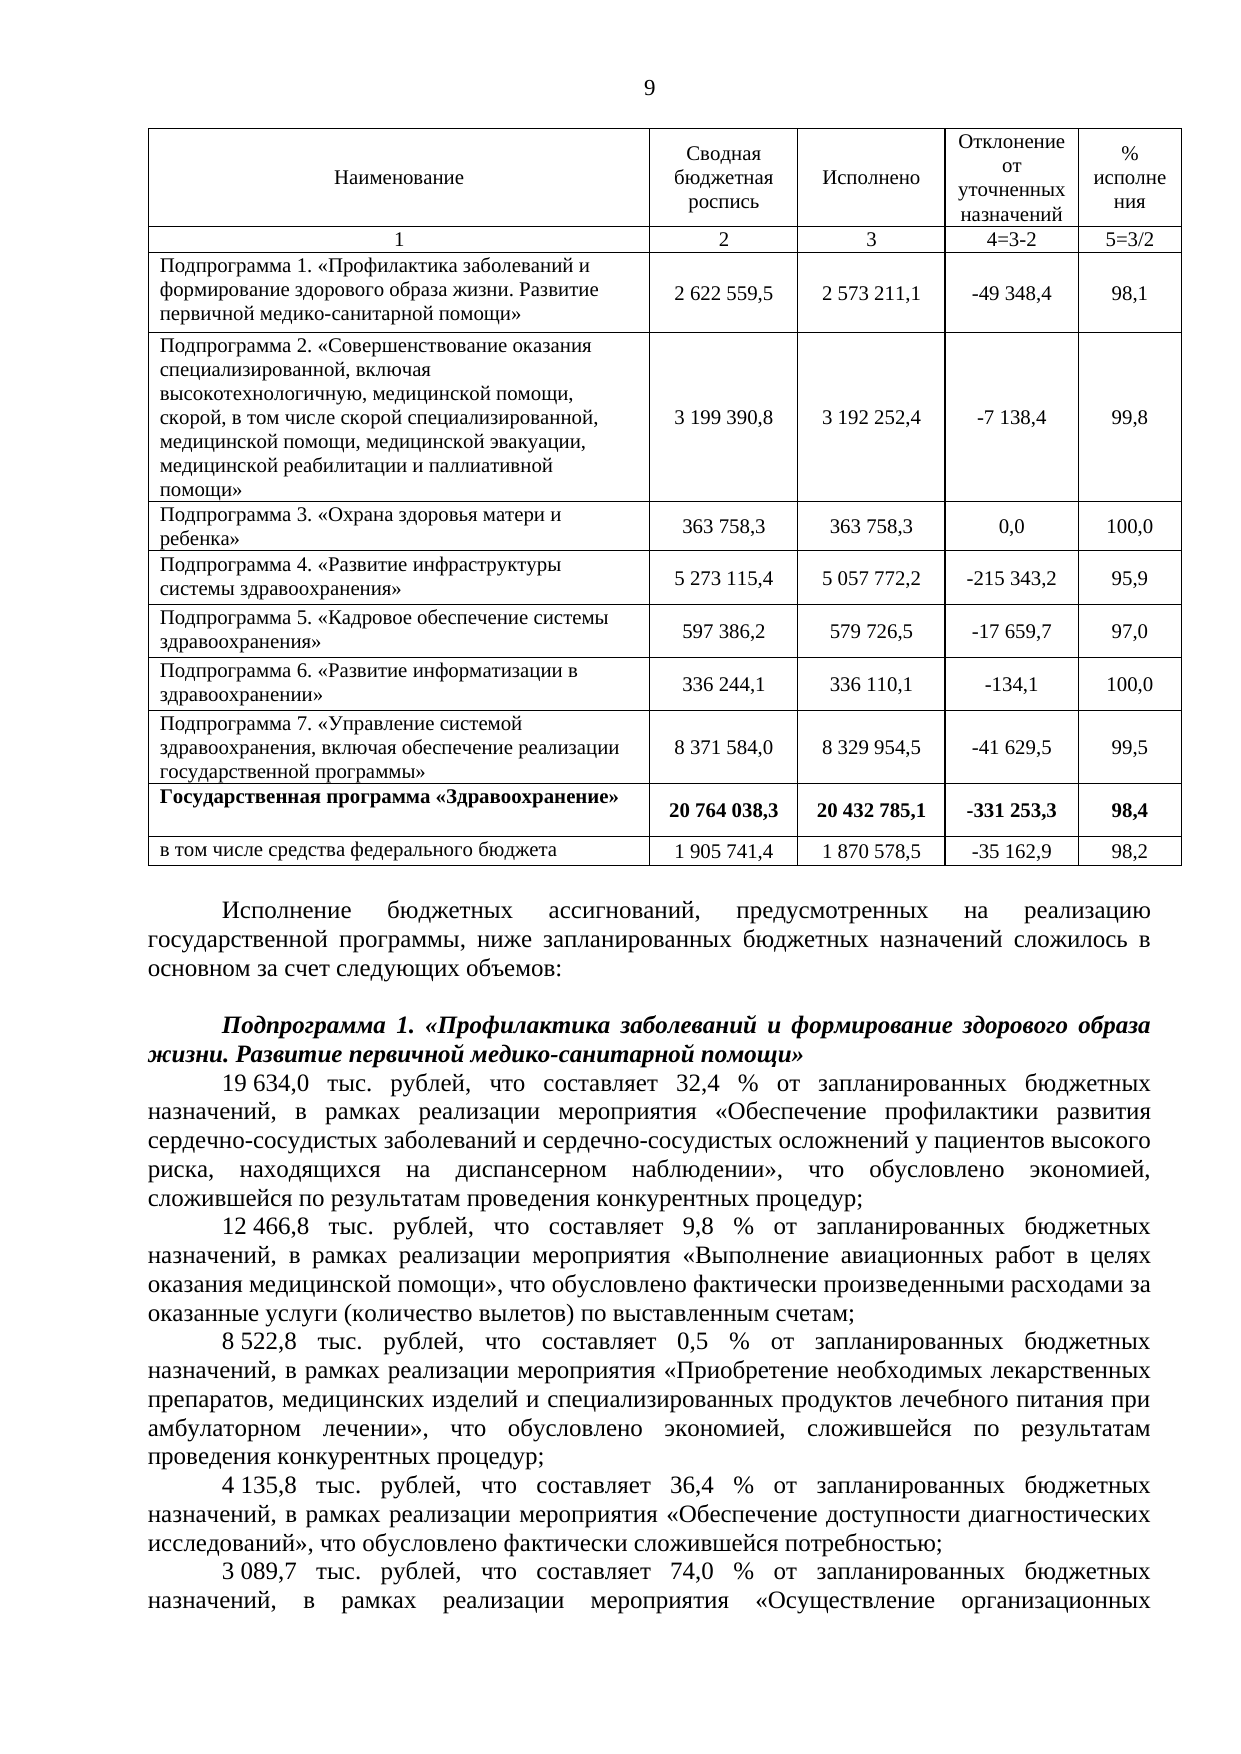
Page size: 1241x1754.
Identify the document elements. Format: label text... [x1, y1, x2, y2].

table_cell -35 162,9 [946, 837, 1078, 865]
table_cell -134,1 [946, 658, 1078, 710]
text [148, 1556, 1152, 1614]
table_cell Подпрограмма 5. «Кадровое обеспечение системы здравоохранения» [149, 605, 649, 657]
table_cell 0,0 [946, 502, 1078, 550]
table_cell Подпрограмма 6. «Развитие информатизации в здравоохранении» [149, 658, 649, 710]
table_cell 98,2 [1079, 837, 1181, 865]
table_cell 100,0 [1079, 502, 1181, 550]
table_cell Подпрограмма 2. «Совершенствование оказания специализированной, включая высокотехнологичную, медицинской помощи, скорой, в том числе скорой специализированной, медицинской помощи, медицинской эвакуации, медицинской реабилитации и паллиативной помощи» [149, 333, 649, 501]
table_cell -331 253,3 [946, 784, 1078, 836]
table_cell 99,8 [1079, 333, 1181, 501]
table_cell 5=3/2 [1079, 227, 1181, 252]
table_cell 2 [650, 227, 797, 252]
table_header % исполнения [1079, 129, 1181, 226]
table_cell 95,9 [1079, 551, 1181, 603]
table_cell 100,0 [1079, 658, 1181, 710]
table_cell 5 057 772,2 [798, 551, 944, 603]
table_cell Государственная программа «Здравоохранение» [149, 784, 649, 836]
table_header Исполнено [798, 129, 944, 226]
table_cell в том числе средства федерального бюджета [149, 837, 649, 865]
text 4 135,8 тыс. рублей, что составляет 36,4 % от запланированных бюджетных назначений, в рамках реализации мероприятия «Обеспечение доступности диагностических исследований», что обусловлено фактически сложившейся потребностью; [148, 1470, 1152, 1556]
table_cell 3 [798, 227, 944, 252]
table_header Отклонение от уточненных назначений [946, 129, 1078, 226]
table_cell 20 432 785,1 [798, 784, 944, 836]
table_cell 2 622 559,5 [650, 253, 797, 332]
table_cell 98,1 [1079, 253, 1181, 332]
text 19 634,0 тыс. рублей, что составляет 32,4 % от запланированных бюджетных назначений, в рамках реализации мероприятия «Обеспечение профилактики развития сердечно-сосудистых заболеваний и сердечно-сосудистых осложнений у пациентов высокого риска, находящихся на диспансерном наблюдении», что обусловлено экономией, сложившейся по результатам проведения конкурентных процедур; [148, 1068, 1152, 1211]
table_cell -49 348,4 [946, 253, 1078, 332]
text Исполнение бюджетных ассигнований, предусмотренных на реализацию государственной программы, ниже запланированных бюджетных назначений сложилось в основном за счет следующих объемов: [148, 895, 1152, 981]
table_cell 597 386,2 [650, 605, 797, 657]
table_cell 579 726,5 [798, 605, 944, 657]
table_header Наименование [149, 129, 649, 226]
table_cell -17 659,7 [946, 605, 1078, 657]
table_cell 3 199 390,8 [650, 333, 797, 501]
table_cell 97,0 [1079, 605, 1181, 657]
text 12 466,8 тыс. рублей, что составляет 9,8 % от запланированных бюджетных назначений, в рамках реализации мероприятия «Выполнение авиационных работ в целях оказания медицинской помощи», что обусловлено фактически произведенными расходами за оказанные услуги (количество вылетов) по выставленным счетам; [148, 1211, 1152, 1326]
table_cell 363 758,3 [798, 502, 944, 550]
table_cell -7 138,4 [946, 333, 1078, 501]
table_cell -41 629,5 [946, 711, 1078, 783]
table_header Сводная бюджетная роспись [650, 129, 797, 226]
table_cell 1 870 578,5 [798, 837, 944, 865]
table_cell 363 758,3 [650, 502, 797, 550]
table_cell 20 764 038,3 [650, 784, 797, 836]
table_cell 99,5 [1079, 711, 1181, 783]
table_cell 8 329 954,5 [798, 711, 944, 783]
table_cell 336 244,1 [650, 658, 797, 710]
table_cell 3 192 252,4 [798, 333, 944, 501]
table_cell Подпрограмма 3. «Охрана здоровья матери и ребенка» [149, 502, 649, 550]
table_cell Подпрограмма 1. «Профилактика заболеваний и формирование здорового образа жизни. Развитие первичной медико-санитарной помощи» [149, 253, 649, 332]
table_cell Подпрограмма 4. «Развитие инфраструктуры системы здравоохранения» [149, 551, 649, 603]
table_cell 1 905 741,4 [650, 837, 797, 865]
table_cell 8 371 584,0 [650, 711, 797, 783]
table_cell 4=3-2 [946, 227, 1078, 252]
table_cell 336 110,1 [798, 658, 944, 710]
text Подпрограмма 1. «Профилактика заболеваний и формирование здорового образа жизни. Развитие первичной медико-санитарной помощи» [148, 1010, 1152, 1068]
text 8 522,8 тыс. рублей, что составляет 0,5 % от запланированных бюджетных назначений, в рамках реализации мероприятия «Приобретение необходимых лекарственных препаратов, медицинских изделий и специализированных продуктов лечебного питания при амбулаторном лечении», что обусловлено экономией, сложившейся по результатам проведения конкурентных процедур; [148, 1326, 1152, 1470]
table_cell 2 573 211,1 [798, 253, 944, 332]
table_cell -215 343,2 [946, 551, 1078, 603]
table_cell 98,4 [1079, 784, 1181, 836]
table_cell 1 [149, 227, 649, 252]
table_cell 5 273 115,4 [650, 551, 797, 603]
table_cell Подпрограмма 7. «Управление системой здравоохранения, включая обеспечение реализации государственной программы» [149, 711, 649, 783]
